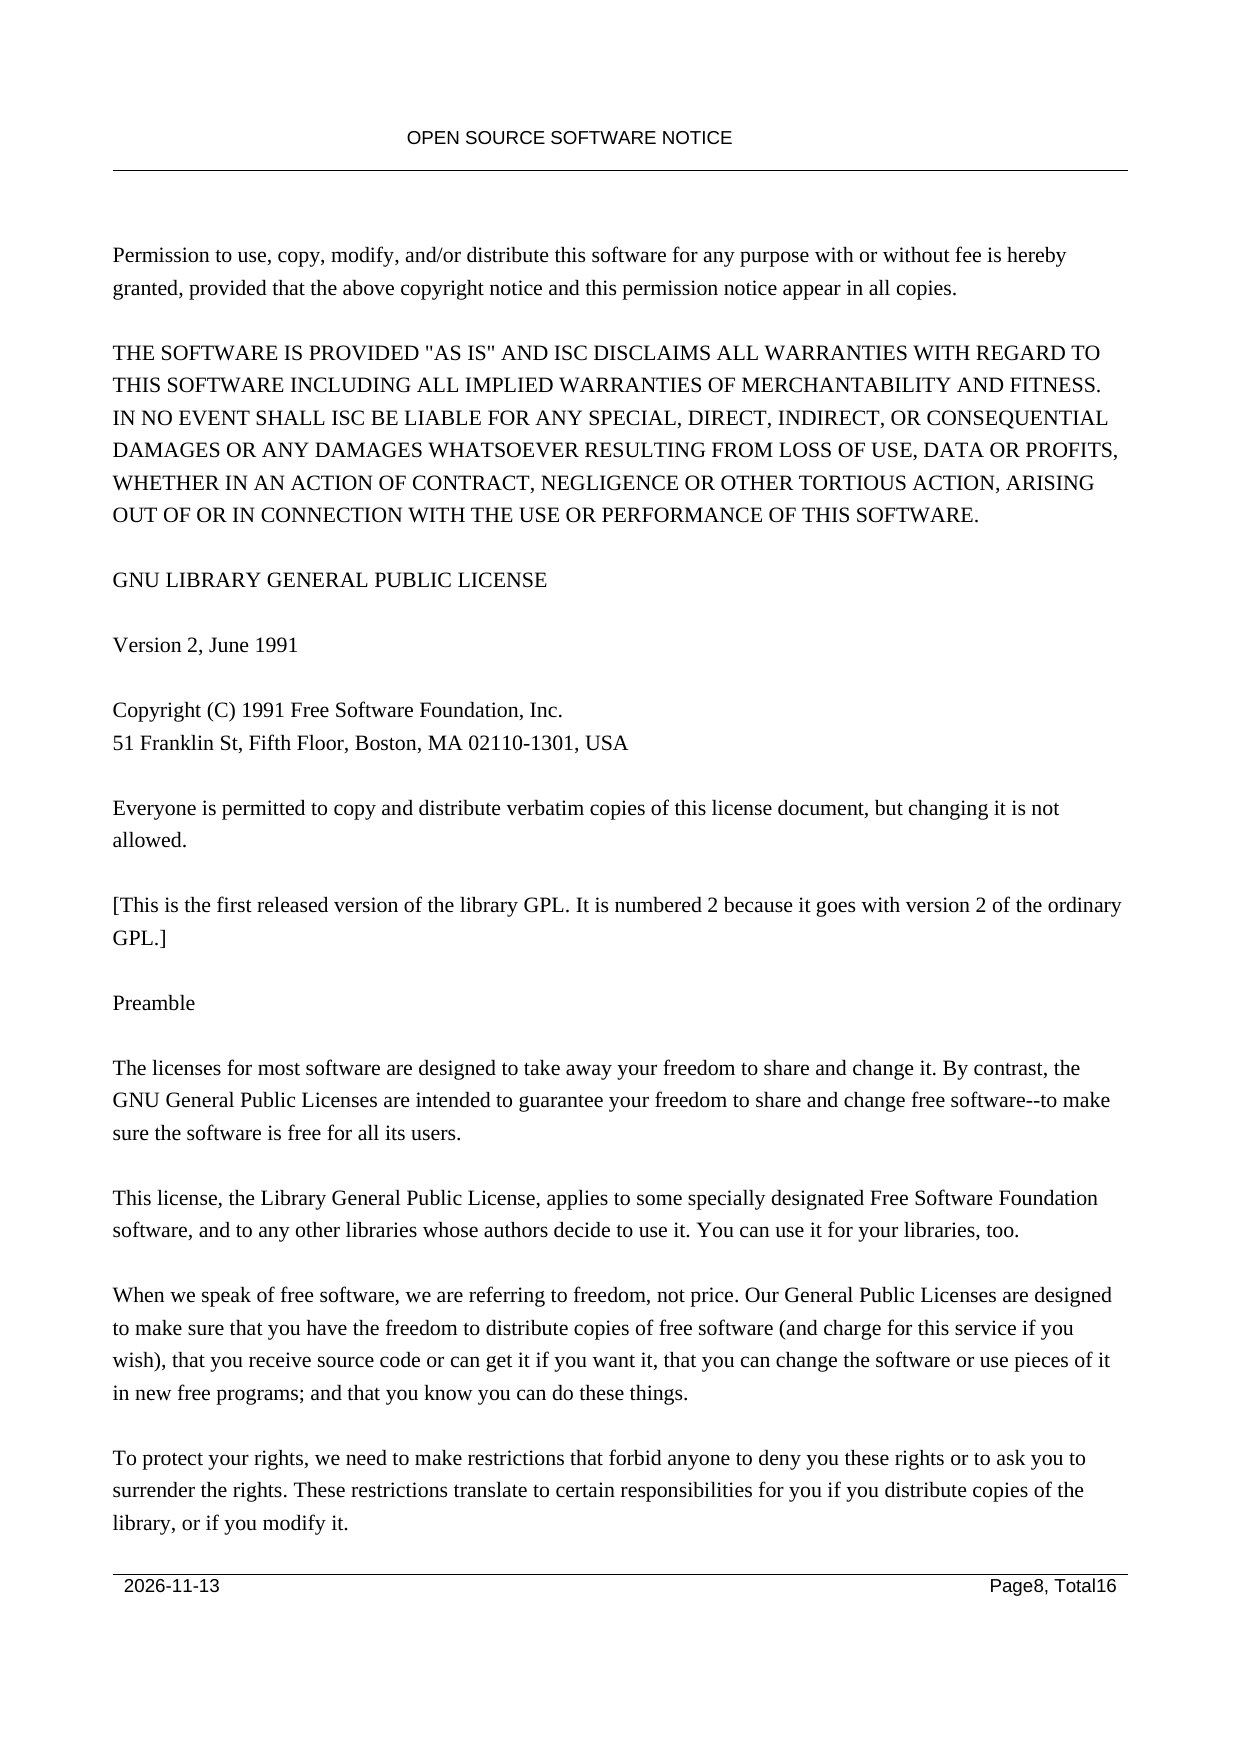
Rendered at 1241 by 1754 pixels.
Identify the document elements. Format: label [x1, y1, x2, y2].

text [112, 206, 1128, 1539]
